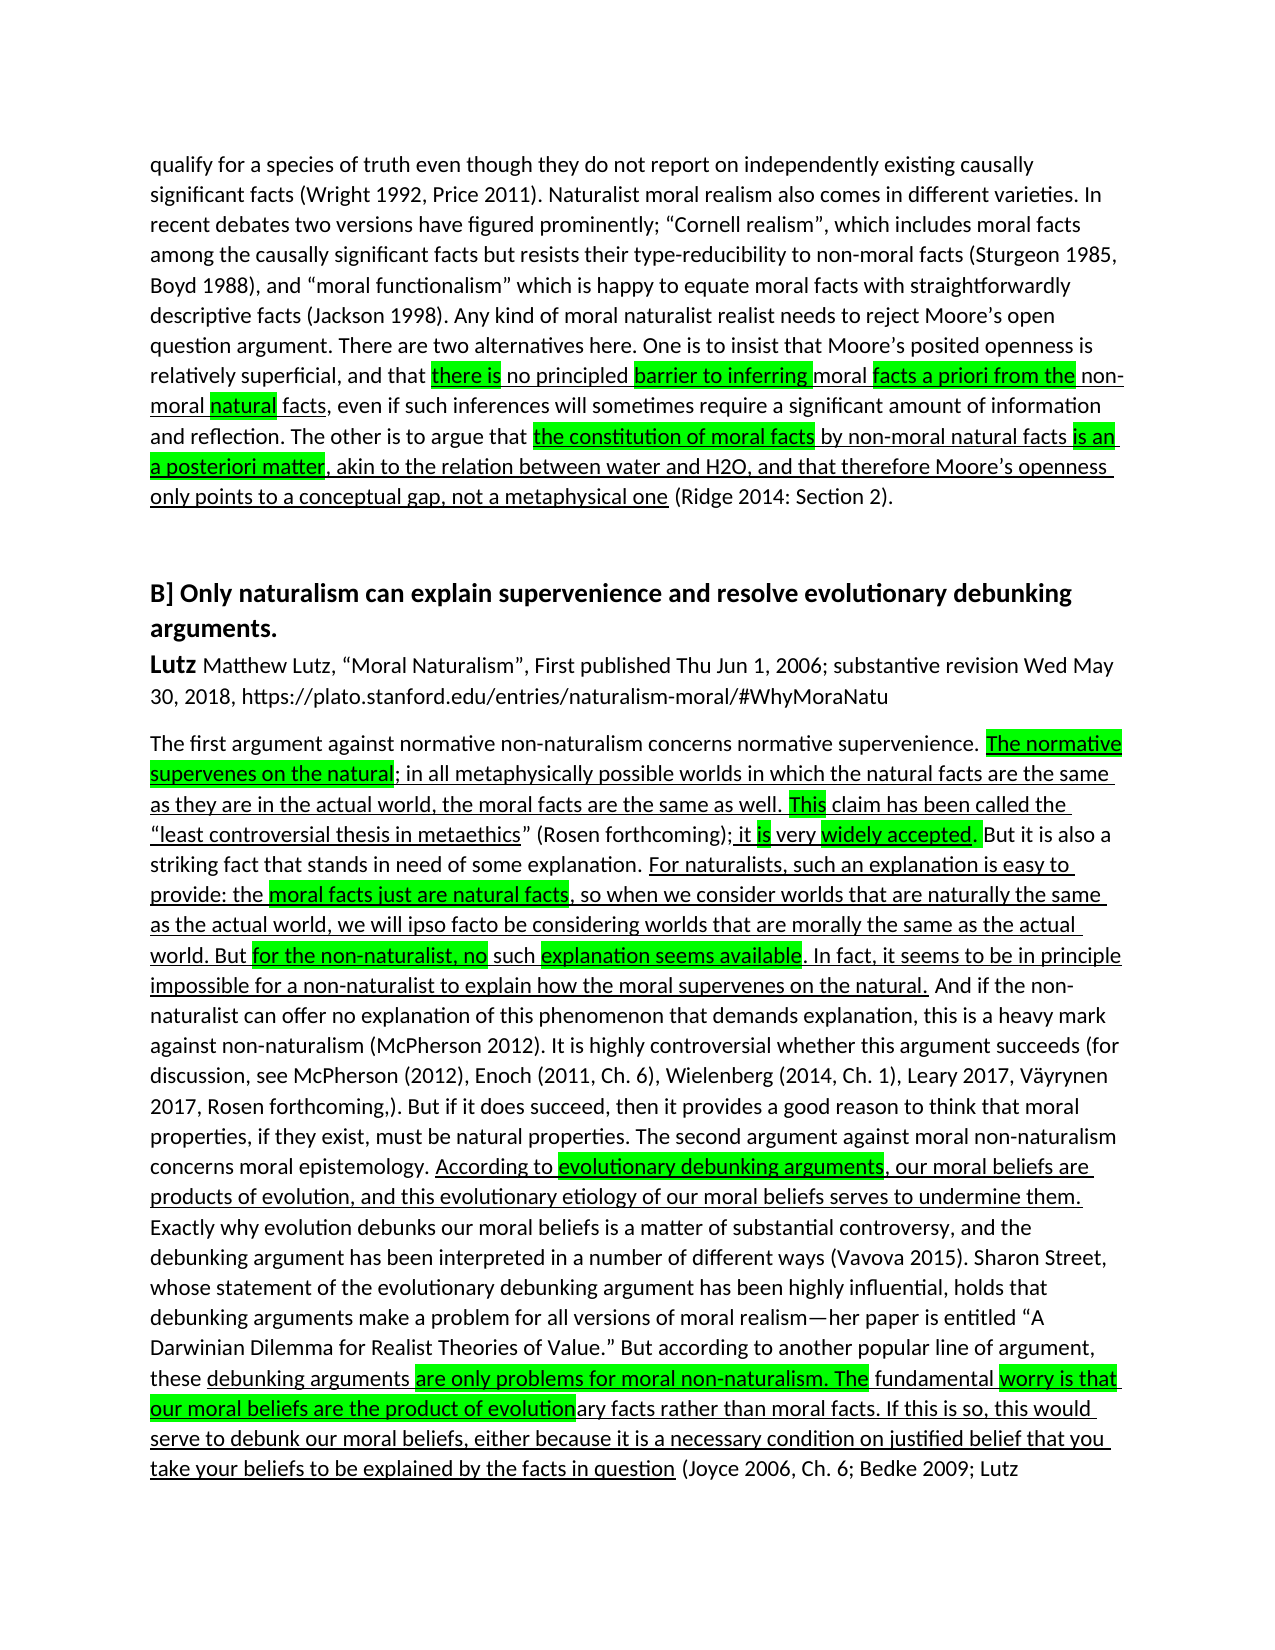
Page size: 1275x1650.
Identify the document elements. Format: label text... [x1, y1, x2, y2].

text Lutz Matthew Lutz, “Moral Naturalism”, First published Thu Jun 1, 2006; substantive revision Wed May 30, 2018, https://plato.stanford.edu/entries/naturalism-moral/#WhyMoraNatu [150, 647, 1125, 711]
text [150, 729, 1125, 1482]
subtitle B] Only naturalism can explain supervenience and resolve evolutionary debunking arguments. [150, 576, 1125, 645]
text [150, 150, 1125, 510]
